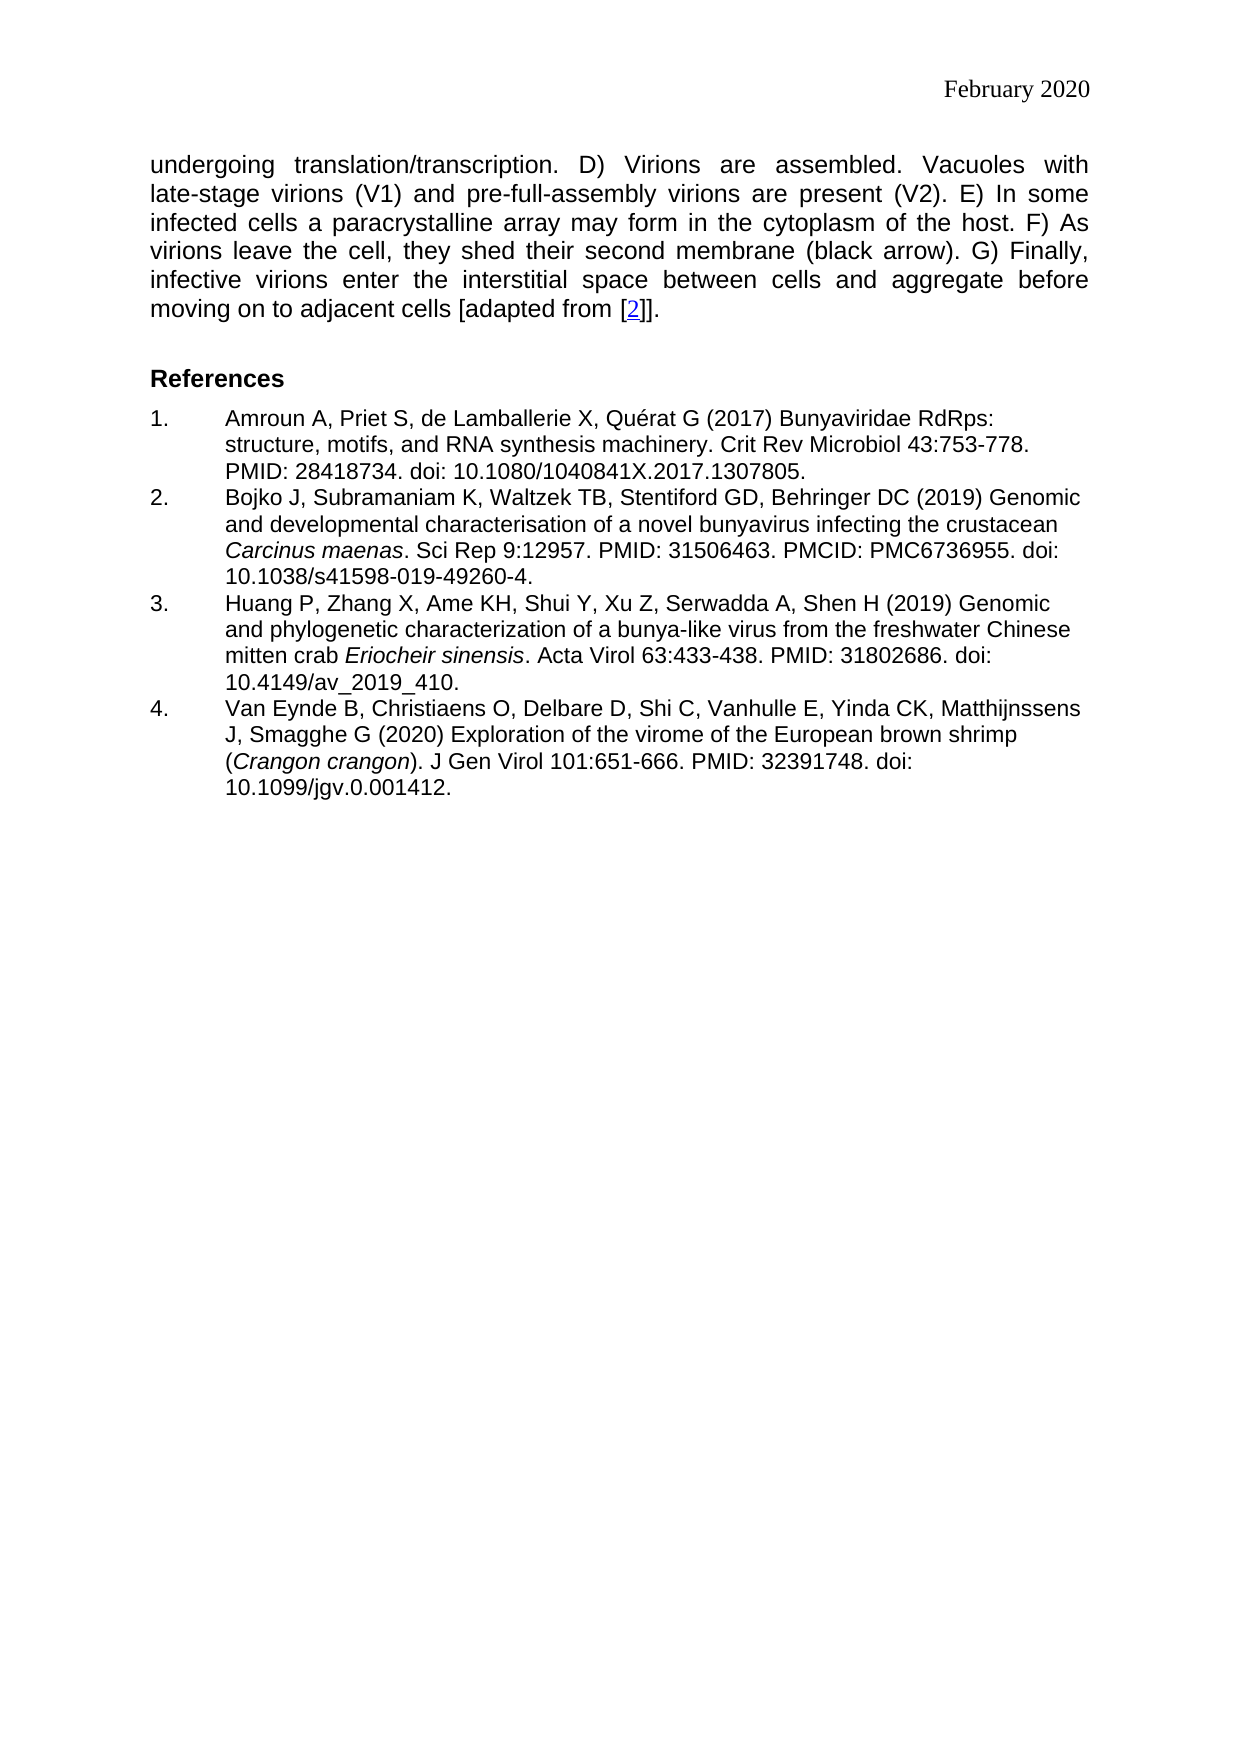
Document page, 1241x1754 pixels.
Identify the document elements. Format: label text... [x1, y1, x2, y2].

text 4. Van Eynde B, Christiaens O, Delbare D, Shi C, Vanhulle E, Yinda CK, Matthijnssens J, Smagghe G (2020) Exploration of the virome of the European brown shrimp (Crangon crangon). J Gen Virol 101:651-666. PMID: 32391748. doi: 10.1099/jgv.0.001412. [150, 695, 1090, 800]
text References [150, 364, 1090, 393]
text 1. Amroun A, Priet S, de Lamballerie X, Quérat G (2017) Bunyaviridae RdRps: structure, motifs, and RNA synthesis machinery. Crit Rev Microbiol 43:753-778. PMID: 28418734. doi: 10.1080/1040841X.2017.1307805. [150, 405, 1090, 484]
text 3. Huang P, Zhang X, Ame KH, Shui Y, Xu Z, Serwadda A, Shen H (2019) Genomic and phylogenetic characterization of a bunya-like virus from the freshwater Chinese mitten crab Eriocheir sinensis. Acta Virol 63:433-438. PMID: 31802686. doi: 10.4149/av_2019_410. [150, 589, 1090, 695]
text 2. Bojko J, Subramaniam K, Waltzek TB, Stentiford GD, Behringer DC (2019) Genomic and developmental characterisation of a novel bunyavirus infecting the crustacean Carcinus maenas. Sci Rep 9:12957. PMID: 31506463. PMCID: PMC6736955. doi: 10.1038/s41598-019-49260-4. [150, 484, 1090, 589]
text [150, 150, 1090, 323]
